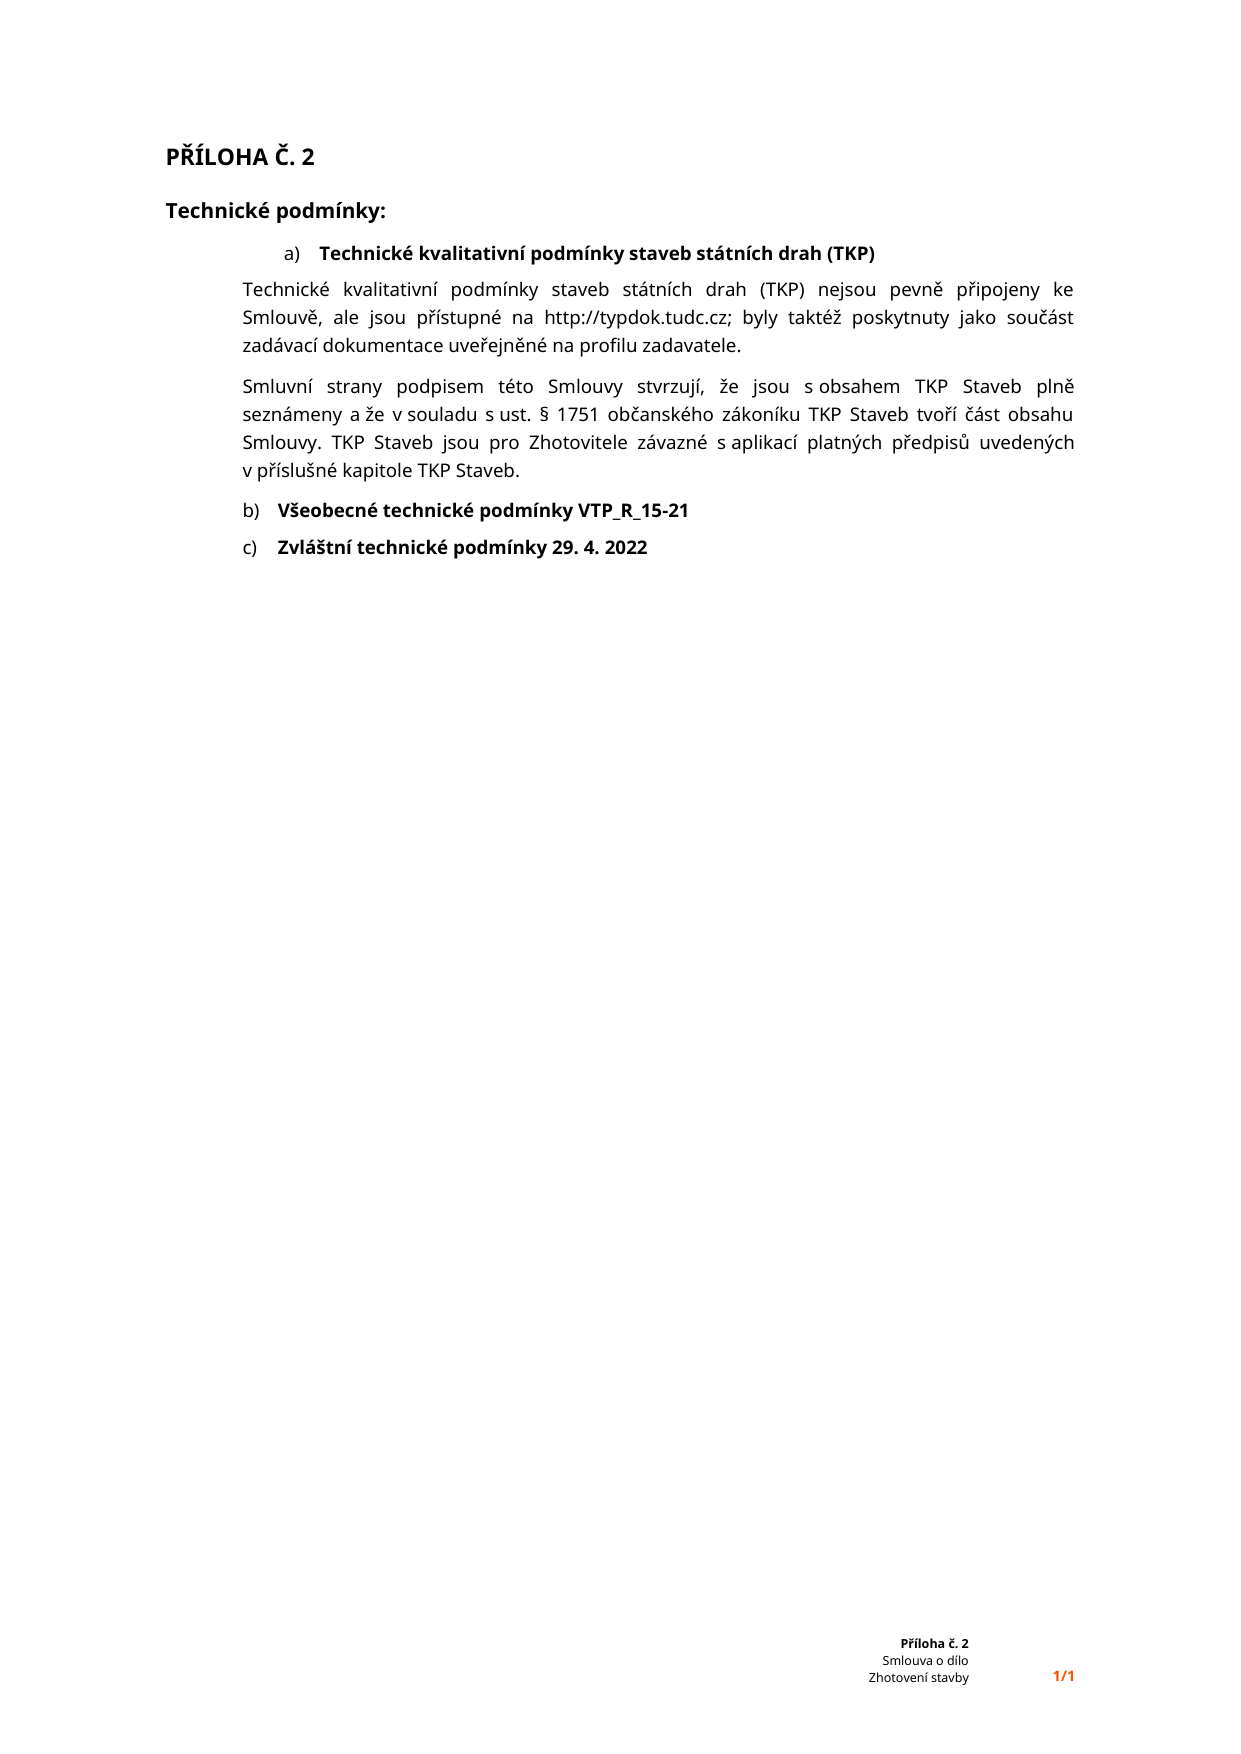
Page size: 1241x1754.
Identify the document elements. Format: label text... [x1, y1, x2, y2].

list Technické kvalitativní podmínky staveb státních drah (TKP) [284, 240, 1075, 266]
text Všeobecné technické podmínky VTP_R_15-21 [242, 498, 1075, 523]
text Technické kvalitativní podmínky staveb státních drah (TKP) nejsou pevně připojeny ke Smlouvě, ale jsou přístupné na http://typdok.tudc.cz; byly taktéž poskytnuty jako součást zadávací dokumentace uveřejněné na profilu zadavatele. [242, 277, 1075, 358]
text Smluvní strany podpisem této Smlouvy stvrzují, že jsou s obsahem TKP Staveb plně seznámeny a že v souladu s ust. § 1751 občanského zákoníku TKP Staveb tvoří část obsahu Smlouvy. TKP Staveb jsou pro Zhotovitele závazné s aplikací platných předpisů uvedených v příslušné kapitole TKP Staveb. [242, 373, 1075, 483]
text Technické podmínky: [165, 197, 1075, 225]
text Příloha č. 2 [165, 141, 1075, 173]
text Zvláštní technické podmínky 29. 4. 2022 [242, 534, 1075, 560]
